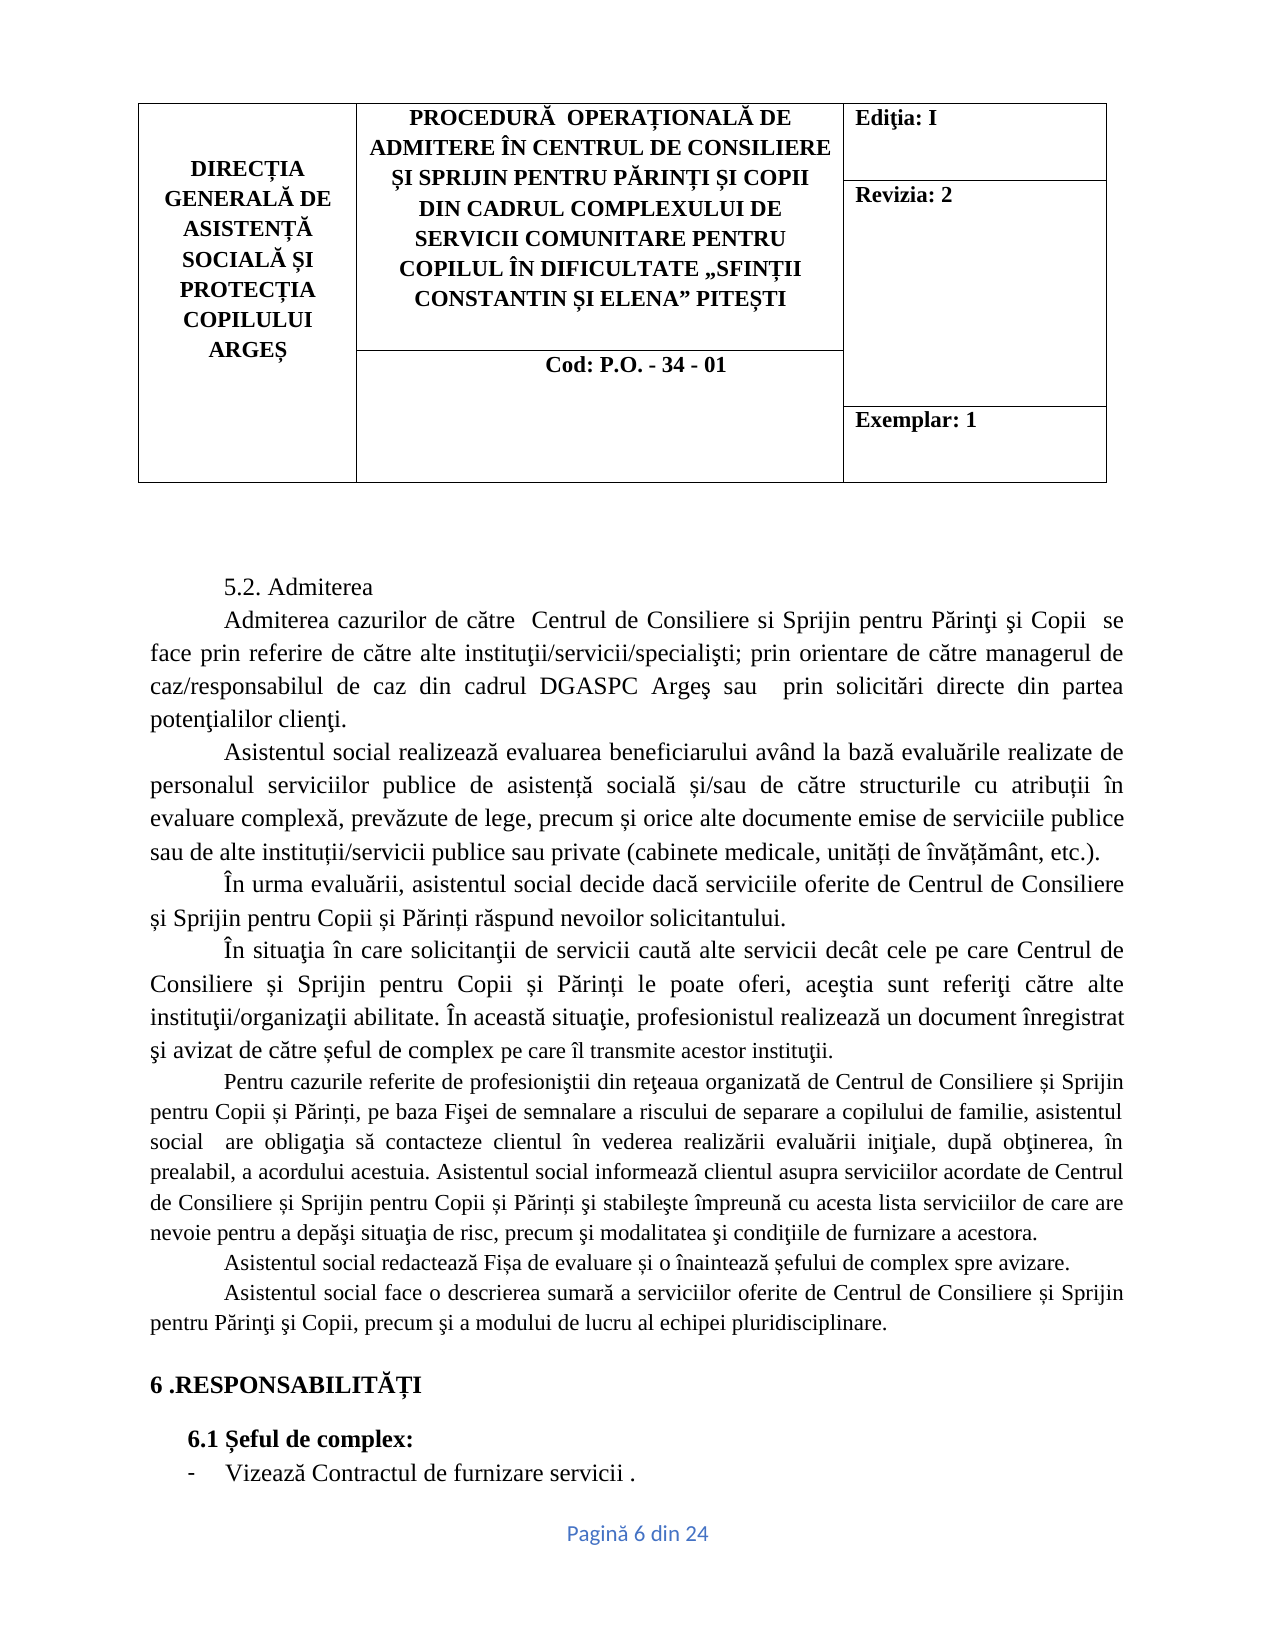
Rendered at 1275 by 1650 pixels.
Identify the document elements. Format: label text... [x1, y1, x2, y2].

text 6.1 Șeful de complex: [150, 1424, 1125, 1452]
text Admiterea cazurilor de către Centrul de Consiliere si Sprijin pentru Părinţi şi Copii se face prin referire de către alte instituţii/servicii/specialişti; prin orientare de către managerul de caz/responsabilul de caz din cadrul DGASPC Argeş sau prin solicitări directe din partea potenţialilor clienţi. [150, 605, 1125, 733]
text Asistentul social redactează Fișa de evaluare și o înaintează șefului de complex spre avizare. [150, 1249, 1125, 1275]
text 6 .RESPONSABILITĂȚI [150, 1370, 1125, 1398]
list Vizează Contractul de furnizare servicii . [187, 1457, 1125, 1487]
text 5.2. Admiterea [150, 572, 1125, 601]
text Asistentul social realizează evaluarea beneficiarului având la bază evaluările realizate de personalul serviciilor publice de asistență socială și/sau de către structurile cu atribuții în evaluare complexă, prevăzute de lege, precum și orice alte documente emise de serviciile publice sau de alte instituții/servicii publice sau private (cabinete medicale, unități de învățământ, etc.). [150, 737, 1125, 865]
text Asistentul social face o descrierea sumară a serviciilor oferite de Centrul de Consiliere și Sprijin pentru Părinţi şi Copii, precum şi a modului de lucru al echipei pluridisciplinare. [150, 1279, 1125, 1336]
text În urma evaluării, asistentul social decide dacă serviciile oferite de Centrul de Consiliere și Sprijin pentru Copii și Părinți răspund nevoilor solicitantului. [150, 869, 1125, 931]
text În situaţia în care solicitanţii de servicii caută alte servicii decât cele pe care Centrul de Consiliere și Sprijin pentru Copii și Părinți le poate oferi, aceştia sunt referiţi către alte instituţii/organizaţii abilitate. În această situaţie, profesionistul realizează un document înregistrat şi avizat de către șeful de complex pe care îl transmite acestor instituţii. [150, 936, 1125, 1063]
text Pentru cazurile referite de profesioniştii din reţeaua organizată de Centrul de Consiliere și Sprijin pentru Copii și Părinți, pe baza Fişei de semnalare a riscului de separare a copilului de familie, asistentul social are obligaţia să contacteze clientul în vederea realizării evaluării iniţiale, după obţinerea, în prealabil, a acordului acestuia. Asistentul social informează clientul asupra serviciilor acordate de Centrul de Consiliere și Sprijin pentru Copii și Părinți şi stabileşte împreună cu acesta lista serviciilor de care are nevoie pentru a depăşi situaţia de risc, precum şi modalitatea şi condiţiile de furnizare a acestora. [150, 1068, 1125, 1245]
